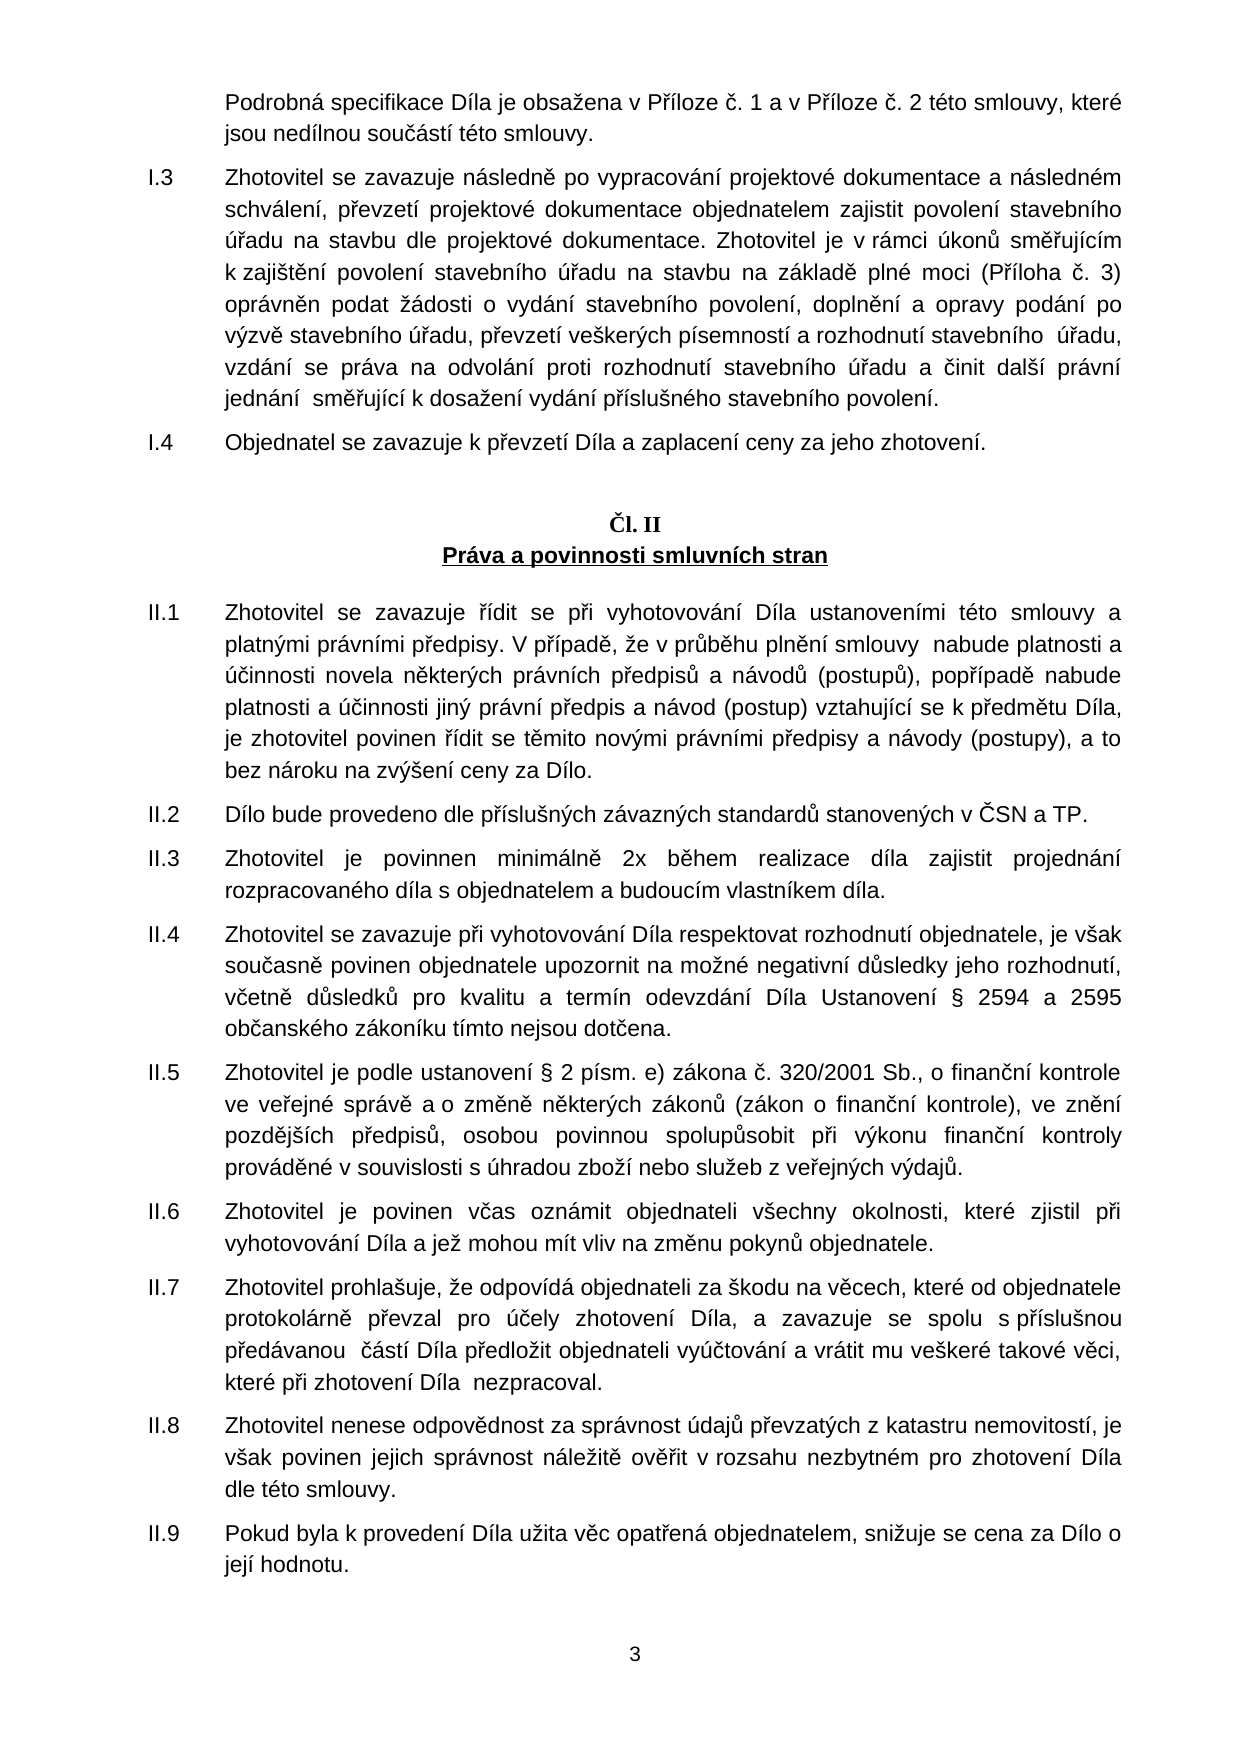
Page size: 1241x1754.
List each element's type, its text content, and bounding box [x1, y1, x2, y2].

list Zhotovitel se zavazuje při vyhotovování Díla respektovat rozhodnutí objednatele, je však současně povinen objednatele upozornit na možné negativní důsledky jeho rozhodnutí, včetně důsledků pro kvalitu a termín odevzdání Díla Ustanovení § 2594 a 2595 občanského zákoníku tímto nejsou dotčena. [148, 921, 1122, 1042]
list Podrobná specifikace Díla je obsažena v Příloze č. 1 a v Příloze č. 2 této smlouvy, které jsou nedílnou součástí této smlouvy. [224, 89, 1122, 147]
list Zhotovitel se zavazuje řídit se při vyhotovování Díla ustanoveními této smlouvy a platnými právními předpisy. V případě, že v průběhu plnění smlouvy nabude platnosti a účinnosti novela některých právních předpisů a návodů (postupů), popřípadě nabude platnosti a účinnosti jiný právní předpis a návod (postup) vztahující se k předmětu Díla, je zhotovitel povinen řídit se těmito novými právními předpisy a návody (postupy), a to bez nároku na zvýšení ceny za Dílo. [148, 599, 1122, 783]
list Zhotovitel je povinnen minimálně 2x během realizace díla zajistit projednání rozpracovaného díla s objednatelem a budoucím vlastníkem díla. [148, 845, 1122, 903]
list Zhotovitel se zavazuje následně po vypracování projektové dokumentace a následném schválení, převzetí projektové dokumentace objednatelem zajistit povolení stavebního úřadu na stavbu dle projektové dokumentace. Zhotovitel je v rámci úkonů směřujícím k zajištění povolení stavebního úřadu na stavbu na základě plné moci (Příloha č. 3) oprávněn podat žádosti o vydání stavebního povolení, doplnění a opravy podání po výzvě stavebního úřadu, převzetí veškerých písemností a rozhodnutí stavebního úřadu, vzdání se práva na odvolání proti rozhodnutí stavebního úřadu a činit další právní jednání směřující k dosažení vydání příslušného stavebního povolení. [148, 164, 1122, 412]
list Zhotovitel prohlašuje, že odpovídá objednateli za škodu na věcech, které od objednatele protokolárně převzal pro účely zhotovení Díla, a zavazuje se spolu s příslušnou předávanou částí Díla předložit objednateli vyúčtování a vrátit mu veškeré takové věci, které při zhotovení Díla nezpracoval. [148, 1274, 1122, 1395]
text Práva a povinnosti smluvních stran [148, 511, 1122, 569]
list Zhotovitel je povinen včas oznámit objednateli všechny okolnosti, které zjistil při vyhotovování Díla a jež mohou mít vliv na změnu pokynů objednatele. [148, 1198, 1122, 1256]
list Pokud byla k provedení Díla užita věc opatřená objednatelem, snižuje se cena za Dílo o její hodnotu. [148, 1520, 1122, 1578]
list Zhotovitel je podle ustanovení § 2 písm. e) zákona č. 320/2001 Sb., o finanční kontrole ve veřejné správě a o změně některých zákonů (zákon o finanční kontrole), ve znění pozdějších předpisů, osobou povinnou spolupůsobit při výkonu finanční kontroly prováděné v souvislosti s úhradou zboží nebo služeb z veřejných výdajů. [148, 1059, 1122, 1180]
list Zhotovitel nenese odpovědnost za správnost údajů převzatých z katastru nemovitostí, je však povinen jejich správnost náležitě ověřit v rozsahu nezbytném pro zhotovení Díla dle této smlouvy. [148, 1412, 1122, 1502]
list Objednatel se zavazuje k převzetí Díla a zaplacení ceny za jeho zhotovení. [148, 429, 1122, 456]
list Dílo bude provedeno dle příslušných závazných standardů stanovených v ČSN a TP. [148, 801, 1122, 827]
